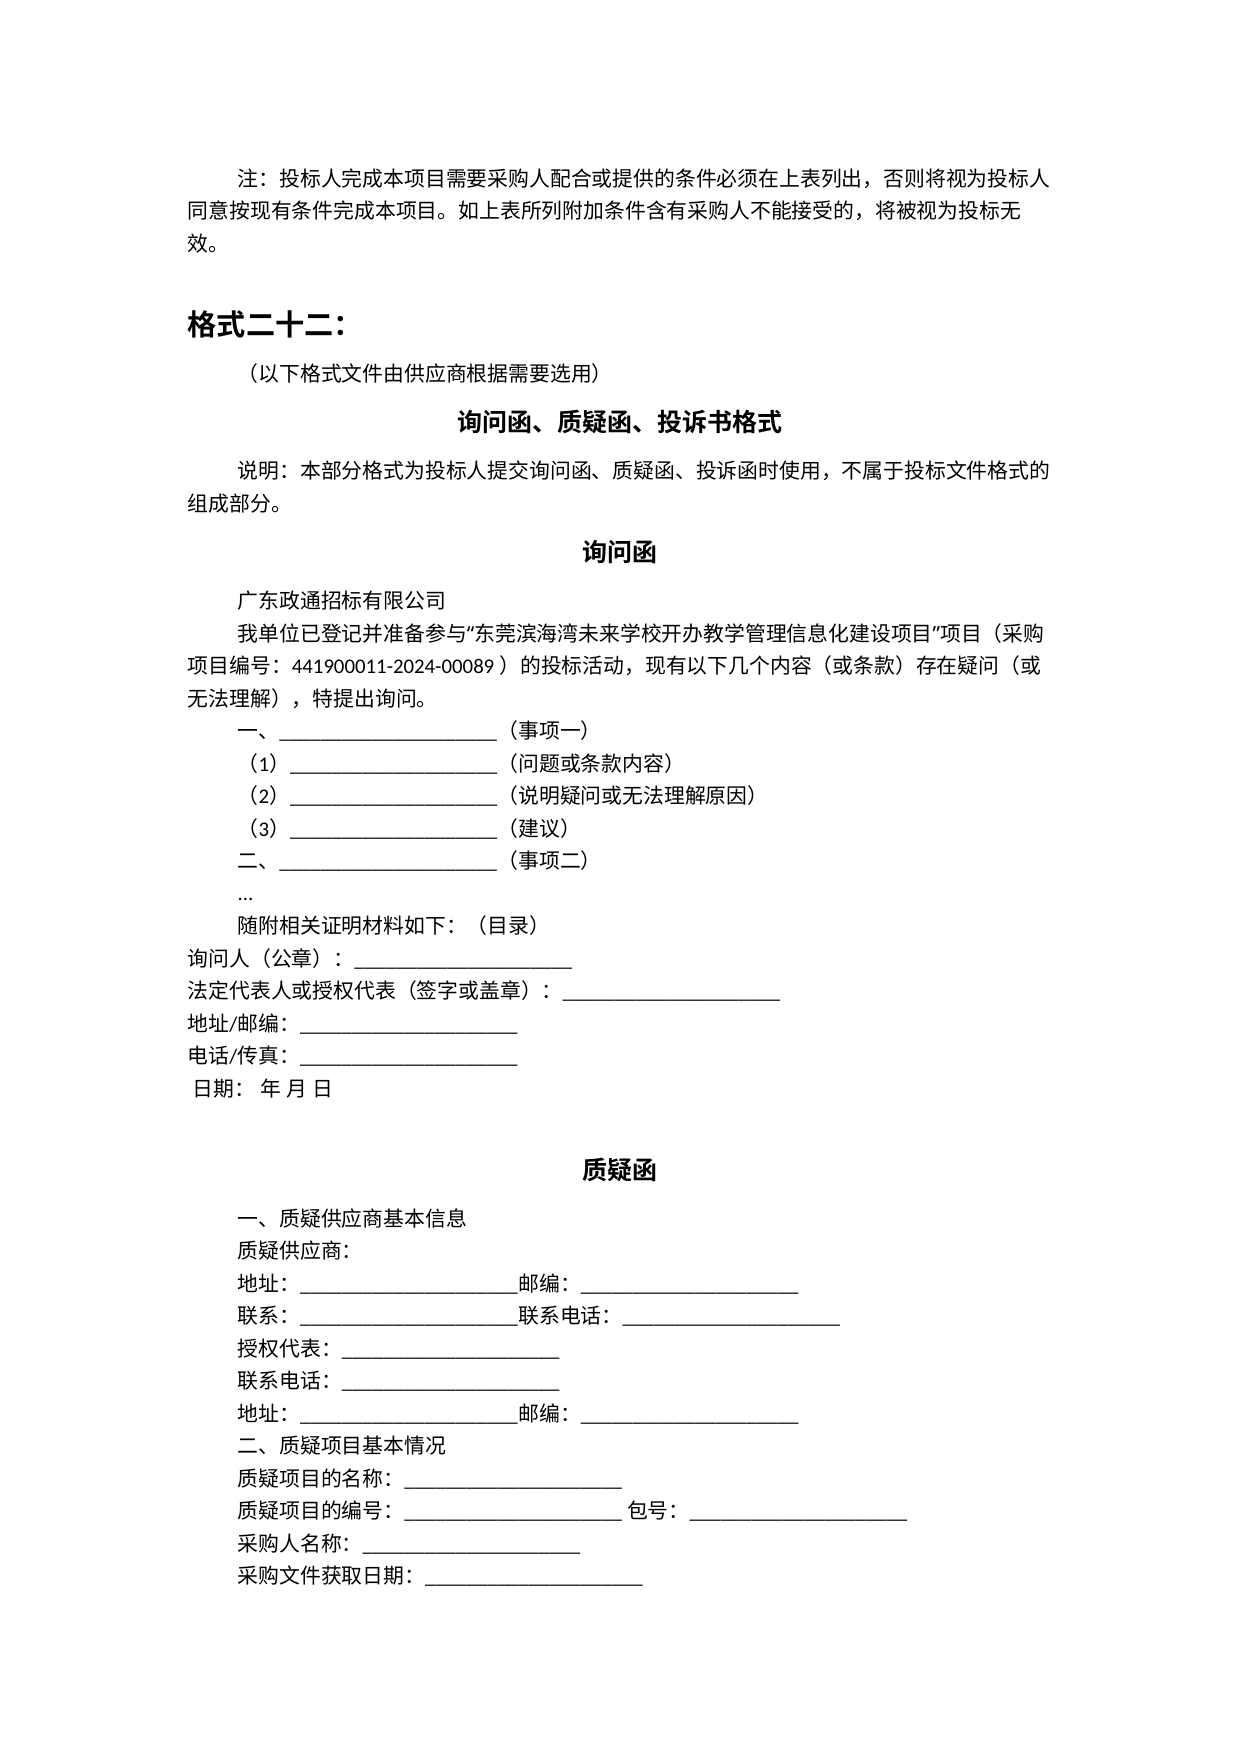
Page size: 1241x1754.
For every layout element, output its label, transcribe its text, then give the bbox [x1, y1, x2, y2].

text 质疑项目的名称：_____________________ [187, 1462, 1053, 1494]
text 采购文件获取日期：_____________________ [187, 1559, 1053, 1592]
text （2）____________________（说明疑问或无法理解原因） [187, 779, 1053, 812]
text 电话/传真：_____________________ [187, 1039, 1053, 1072]
text 质疑项目的编号：_____________________ 包号：_____________________ [187, 1494, 1053, 1527]
text 我单位已登记并准备参与“东莞滨海湾未来学校开办教学管理信息化建设项目”项目（采购项目编号：441900011-2024-00089 ）的投标活动，现有以下几个内容（或条款）存在疑问（或无法理解），特提出询问。 [187, 617, 1053, 714]
text ... [187, 877, 1053, 909]
text （3）____________________（建议） [187, 812, 1053, 844]
text 授权代表：_____________________ [187, 1332, 1053, 1364]
text 联系：_____________________联系电话：_____________________ [187, 1299, 1053, 1332]
text 质疑供应商： [187, 1234, 1053, 1267]
text 一、_____________________（事项一） [187, 714, 1053, 747]
text 一、质疑供应商基本信息 [187, 1202, 1053, 1234]
text 地址/邮编：_____________________ [187, 1007, 1053, 1039]
text 采购人名称：_____________________ [187, 1527, 1053, 1559]
text 询问人（公章）：_____________________ [187, 942, 1053, 974]
text 注：投标人完成本项目需要采购人配合或提供的条件必须在上表列出，否则将视为投标人同意按现有条件完成本项目。如上表所列附加条件含有采购人不能接受的，将被视为投标无效。 [187, 162, 1053, 259]
text 地址：_____________________邮编：_____________________ [187, 1397, 1053, 1429]
text 随附相关证明材料如下：（目录） [187, 909, 1053, 942]
text 日期： 年 月 日 [187, 1072, 1053, 1104]
text 二、_____________________（事项二） [187, 844, 1053, 877]
text 联系电话：_____________________ [187, 1364, 1053, 1397]
text （以下格式文件由供应商根据需要选用） [187, 357, 1053, 389]
text 询问函、质疑函、投诉书格式 [187, 389, 1053, 454]
text 地址：_____________________邮编：_____________________ [187, 1267, 1053, 1299]
text 广东政通招标有限公司 [187, 584, 1053, 617]
text （1）____________________（问题或条款内容） [187, 747, 1053, 779]
text 格式二十二： [187, 292, 1053, 357]
text 质疑函 [187, 1137, 1053, 1202]
text 二、质疑项目基本情况 [187, 1429, 1053, 1462]
text 法定代表人或授权代表（签字或盖章）：_____________________ [187, 974, 1053, 1007]
text 说明：本部分格式为投标人提交询问函、质疑函、投诉函时使用，不属于投标文件格式的组成部分。 [187, 454, 1053, 519]
text 询问函 [187, 519, 1053, 584]
